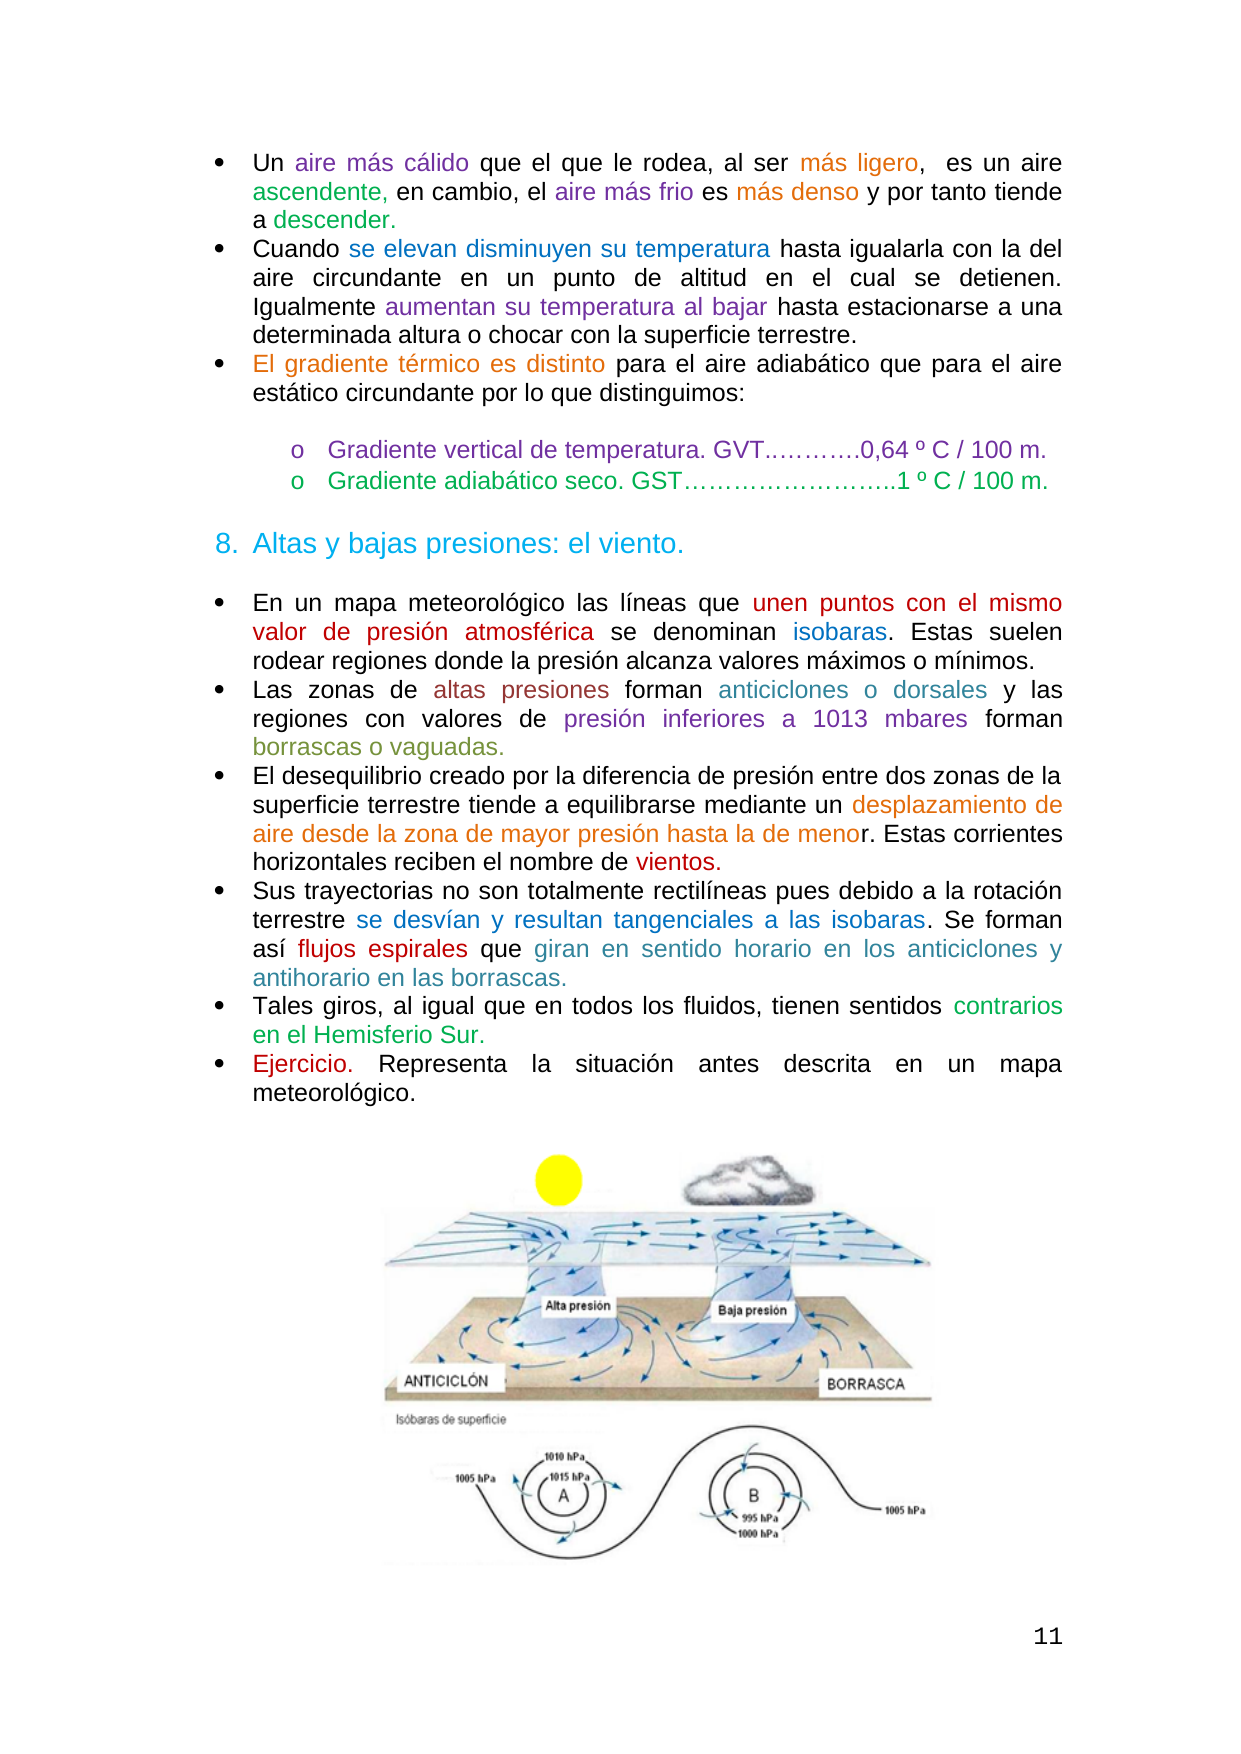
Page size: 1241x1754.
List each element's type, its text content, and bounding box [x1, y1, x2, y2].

list Cuando se elevan disminuyen su temperatura hasta igualarla con la del aire circundante en un punto de altitud en el cual se detienen. Igualmente aumentan su temperatura al bajar hasta estacionarse a una determinada altura o chocar con la superficie terrestre. [215, 234, 1063, 349]
list Ejercicio. Representa la situación antes descrita en un mapa meteorológico. [215, 1049, 1063, 1106]
list Un aire más cálido que el que le rodea, al ser más ligero, es un aire ascendente, en cambio, el aire más frio es más denso y por tanto tiende a descender. [215, 148, 1063, 234]
list El desequilibrio creado por la diferencia de presión entre dos zonas de la superficie terrestre tiende a equilibrarse mediante un desplazamiento de aire desde la zona de mayor presión hasta la de menor. Estas corrientes horizontales reciben el nombre de vientos. [215, 761, 1063, 876]
list Las zonas de altas presiones forman anticiclones o dorsales y las regiones con valores de presión inferiores a 1013 mbares forman borrascas o vaguadas. [215, 675, 1063, 761]
list El gradiente térmico es distinto para el aire adiabático que para el aire estático circundante por lo que distinguimos: [215, 349, 1063, 407]
list Gradiente adiabático seco. GST……………………..1 º C / 100 m. [290, 466, 1063, 497]
picture [373, 1135, 942, 1582]
list Tales giros, al igual que en todos los fluidos, tienen sentidos contrarios en el Hemisferio Sur. [215, 991, 1063, 1049]
list Altas y bajas presiones: el viento. [215, 526, 1063, 559]
list En un mapa meteorológico las líneas que unen puntos con el mismo valor de presión atmosférica se denominan isobaras. Estas suelen rodear regiones donde la presión alcanza valores máximos o mínimos. [215, 588, 1063, 675]
list Gradiente vertical de temperatura. GVT..……….0,64 º C / 100 m. [290, 435, 1063, 466]
list Sus trayectorias no son totalmente rectilíneas pues debido a la rotación terrestre se desvían y resultan tangenciales a las isobaras. Se forman así flujos espirales que giran en sentido horario en los anticiclones y antihorario en las borrascas. [215, 876, 1063, 991]
